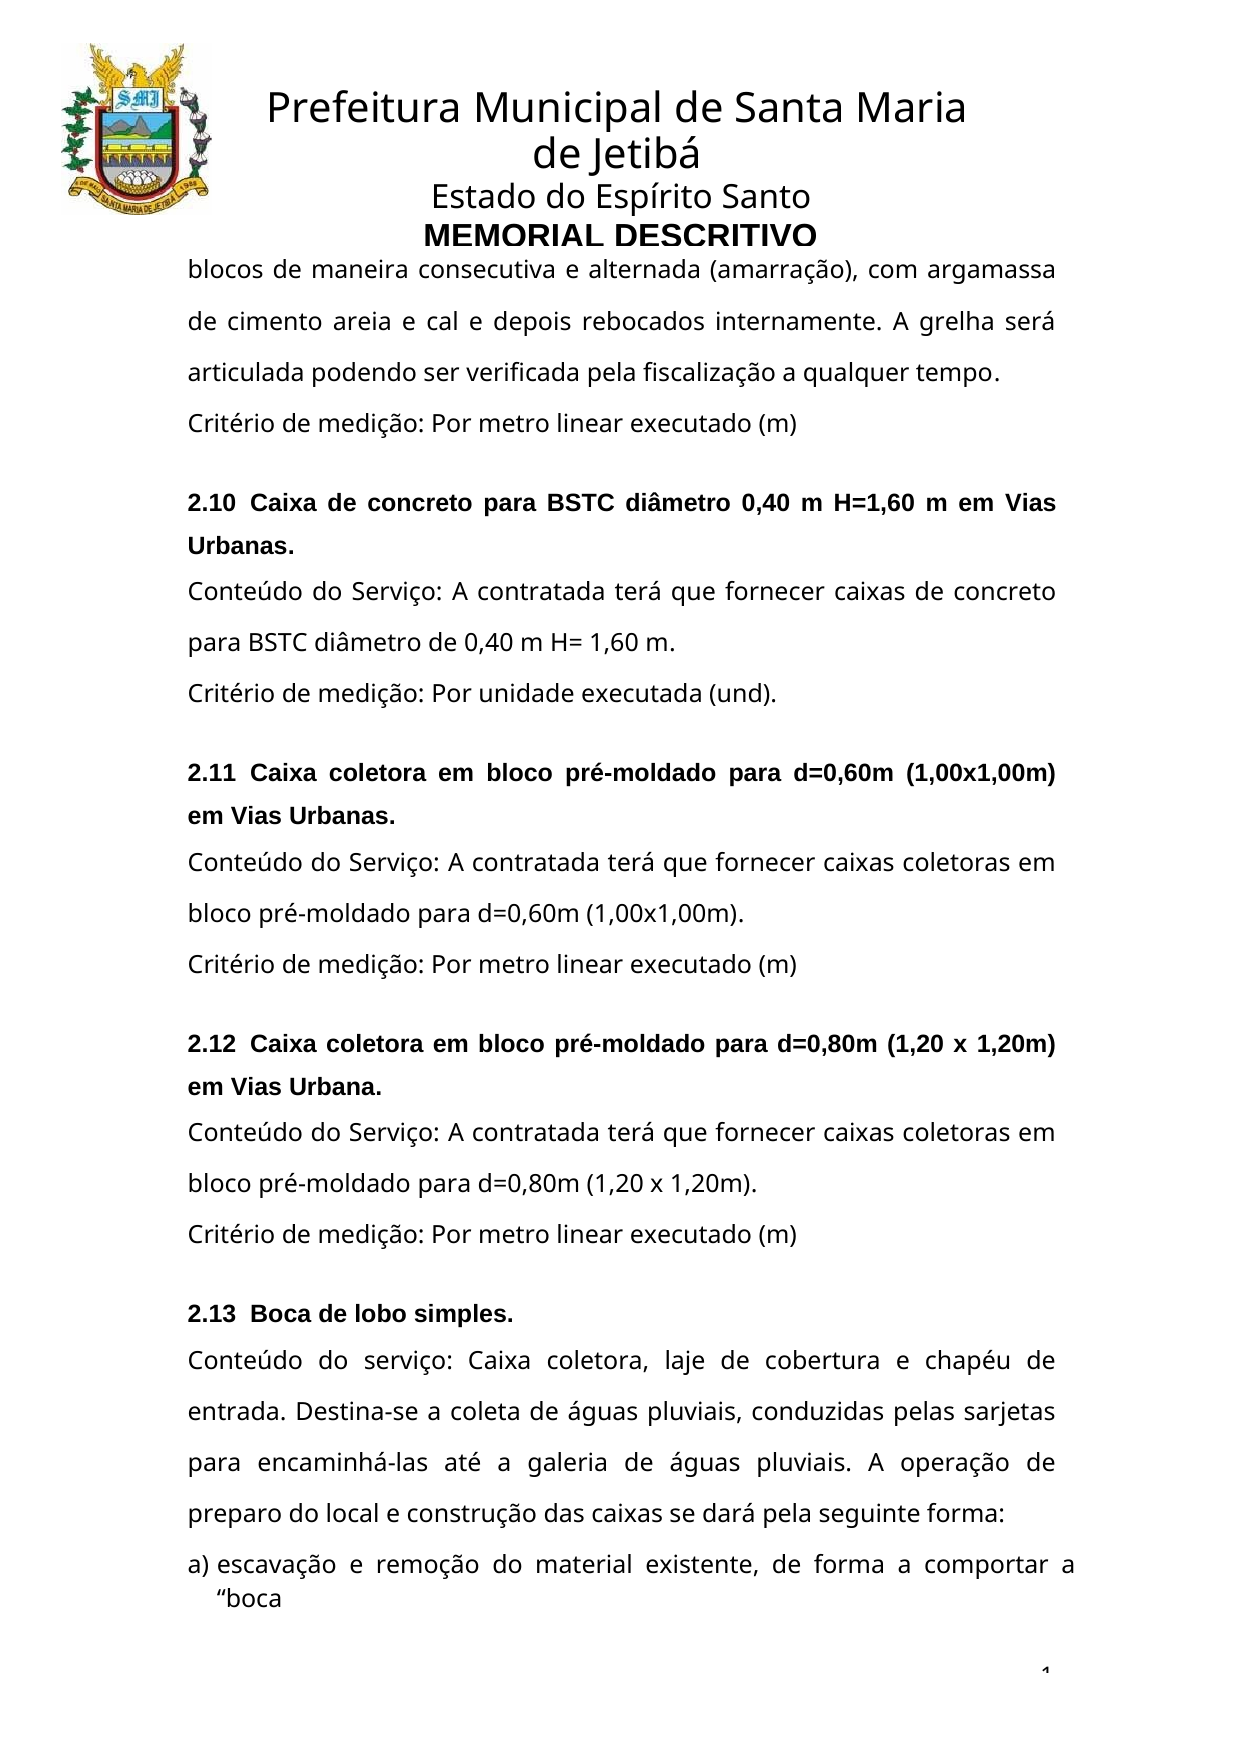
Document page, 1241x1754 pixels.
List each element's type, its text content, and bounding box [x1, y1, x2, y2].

list escavação e remoção do material existente, de forma a comportar a “boca [187, 1547, 1076, 1615]
text Critério de medição: Por metro linear executado (m) [187, 1217, 1057, 1251]
text Conteúdo do Serviço: A contratada terá que fornecer caixas de concreto para BSTC diâmetro de 0,40 m H= 1,60 m. [187, 574, 1057, 659]
subtitle Caixa coletora em bloco pré-moldado para d=0,60m (1,00x1,00m) em Vias Urbanas. [187, 758, 1057, 830]
subtitle Boca de lobo simples. [187, 1299, 1057, 1328]
text Conteúdo do Serviço: A contratada terá que fornecer caixas coletoras em bloco pré-moldado para d=0,60m (1,00x1,00m). [187, 844, 1057, 929]
text Critério de medição: Por metro linear executado (m) [187, 405, 1057, 439]
text Critério de medição: Por metro linear executado (m) [187, 946, 1057, 981]
subtitle Caixa coletora em bloco pré-moldado para d=0,80m (1,20 x 1,20m) em Vias Urbana. [187, 1029, 1057, 1101]
picture [61, 43, 212, 215]
text Conteúdo do Serviço: A contratada terá que fornecer caixas coletoras em bloco pré-moldado para d=0,80m (1,20 x 1,20m). [187, 1115, 1057, 1200]
subtitle Caixa de concreto para BSTC diâmetro 0,40 m H=1,60 m em Vias Urbanas. [187, 487, 1057, 559]
text Critério de medição: Por unidade executada (und). [187, 676, 1057, 710]
text Conteúdo do serviço: Caixa coletora, laje de cobertura e chapéu de entrada. Destina-se a coleta de águas pluviais, conduzidas pelas sarjetas para encaminhá-las até a galeria de águas pluviais. A operação de preparo do local e construção das caixas se dará pela seguinte forma: [187, 1342, 1057, 1530]
